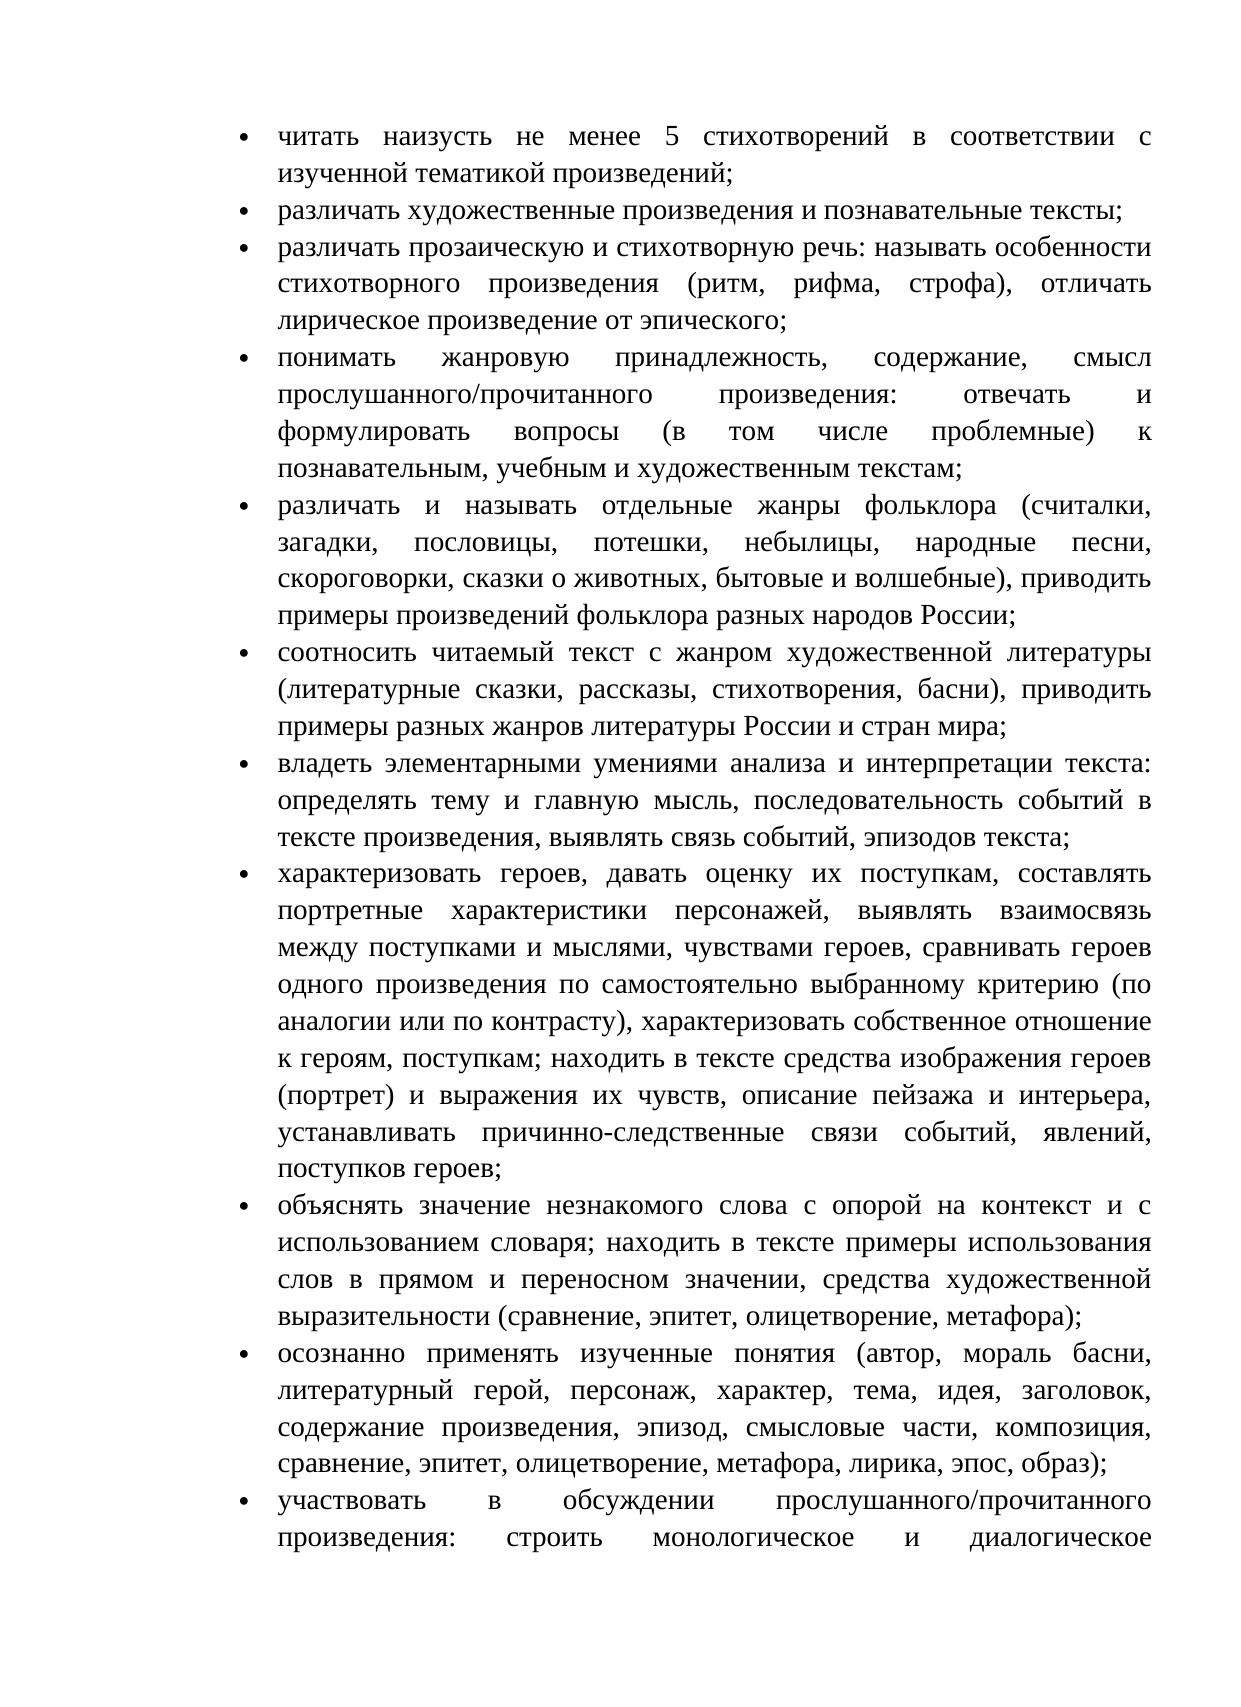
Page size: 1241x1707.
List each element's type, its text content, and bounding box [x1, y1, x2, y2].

list читать наизусть не менее 5 стихотворений в соответствии с изученной тематикой произведений; [240, 118, 1152, 188]
list характеризовать героев, давать оценку их поступкам, составлять портретные характеристики персонажей, выявлять взаимосвязь между поступками и мыслями, чувствами героев, сравнивать героев одного произведения по самостоятельно выбранному критерию (по аналогии или по контрасту), характеризовать собственное отношение к героям, поступкам; находить в тексте средства изображения героев (портрет) и выражения их чувств, описание пейзажа и интерьера, устанавливать причинно-следственные связи событий, явлений, поступков героев; [240, 856, 1152, 1184]
list осознанно применять изученные понятия (автор, мораль басни, литературный герой, персонаж, характер, тема, идея, заголовок, содержание произведения, эпизод, смысловые части, композиция, сравнение, эпитет, олицетворение, метафора, лирика, эпос, образ); [240, 1335, 1152, 1479]
list объяснять значение незнакомого слова с опорой на контекст и с использованием словаря; находить в тексте примеры использования слов в прямом и переносном значении, средства художественной выразительности (сравнение, эпитет, олицетворение, метафора); [240, 1187, 1152, 1332]
list различать художественные произведения и познавательные тексты; [240, 192, 1152, 225]
list владеть элементарными умениями анализа и интерпретации текста: определять тему и главную мысль, последовательность событий в тексте произведения, выявлять связь событий, эпизодов текста; [240, 745, 1152, 852]
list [240, 1482, 1152, 1553]
list понимать жанровую принадлежность, содержание, смысл прослушанного/прочитанного произведения: отвечать и формулировать вопросы (в том числе проблемные) к познавательным, учебным и художественным текстам; [240, 339, 1152, 483]
list соотносить читаемый текст с жанром художественной литературы (литературные сказки, рассказы, стихотворения, басни), приводить примеры разных жанров литературы России и стран мира; [240, 634, 1152, 742]
list различать прозаическую и стихотворную речь: называть особенности стихотворного произведения (ритм, рифма, строфа), отличать лирическое произведение от эпического; [240, 229, 1152, 336]
list различать и называть отдельные жанры фольклора (считалки, загадки, пословицы, потешки, небылицы, народные песни, скороговорки, сказки о животных, бытовые и волшебные), приводить примеры произведений фольклора разных народов России; [240, 487, 1152, 631]
